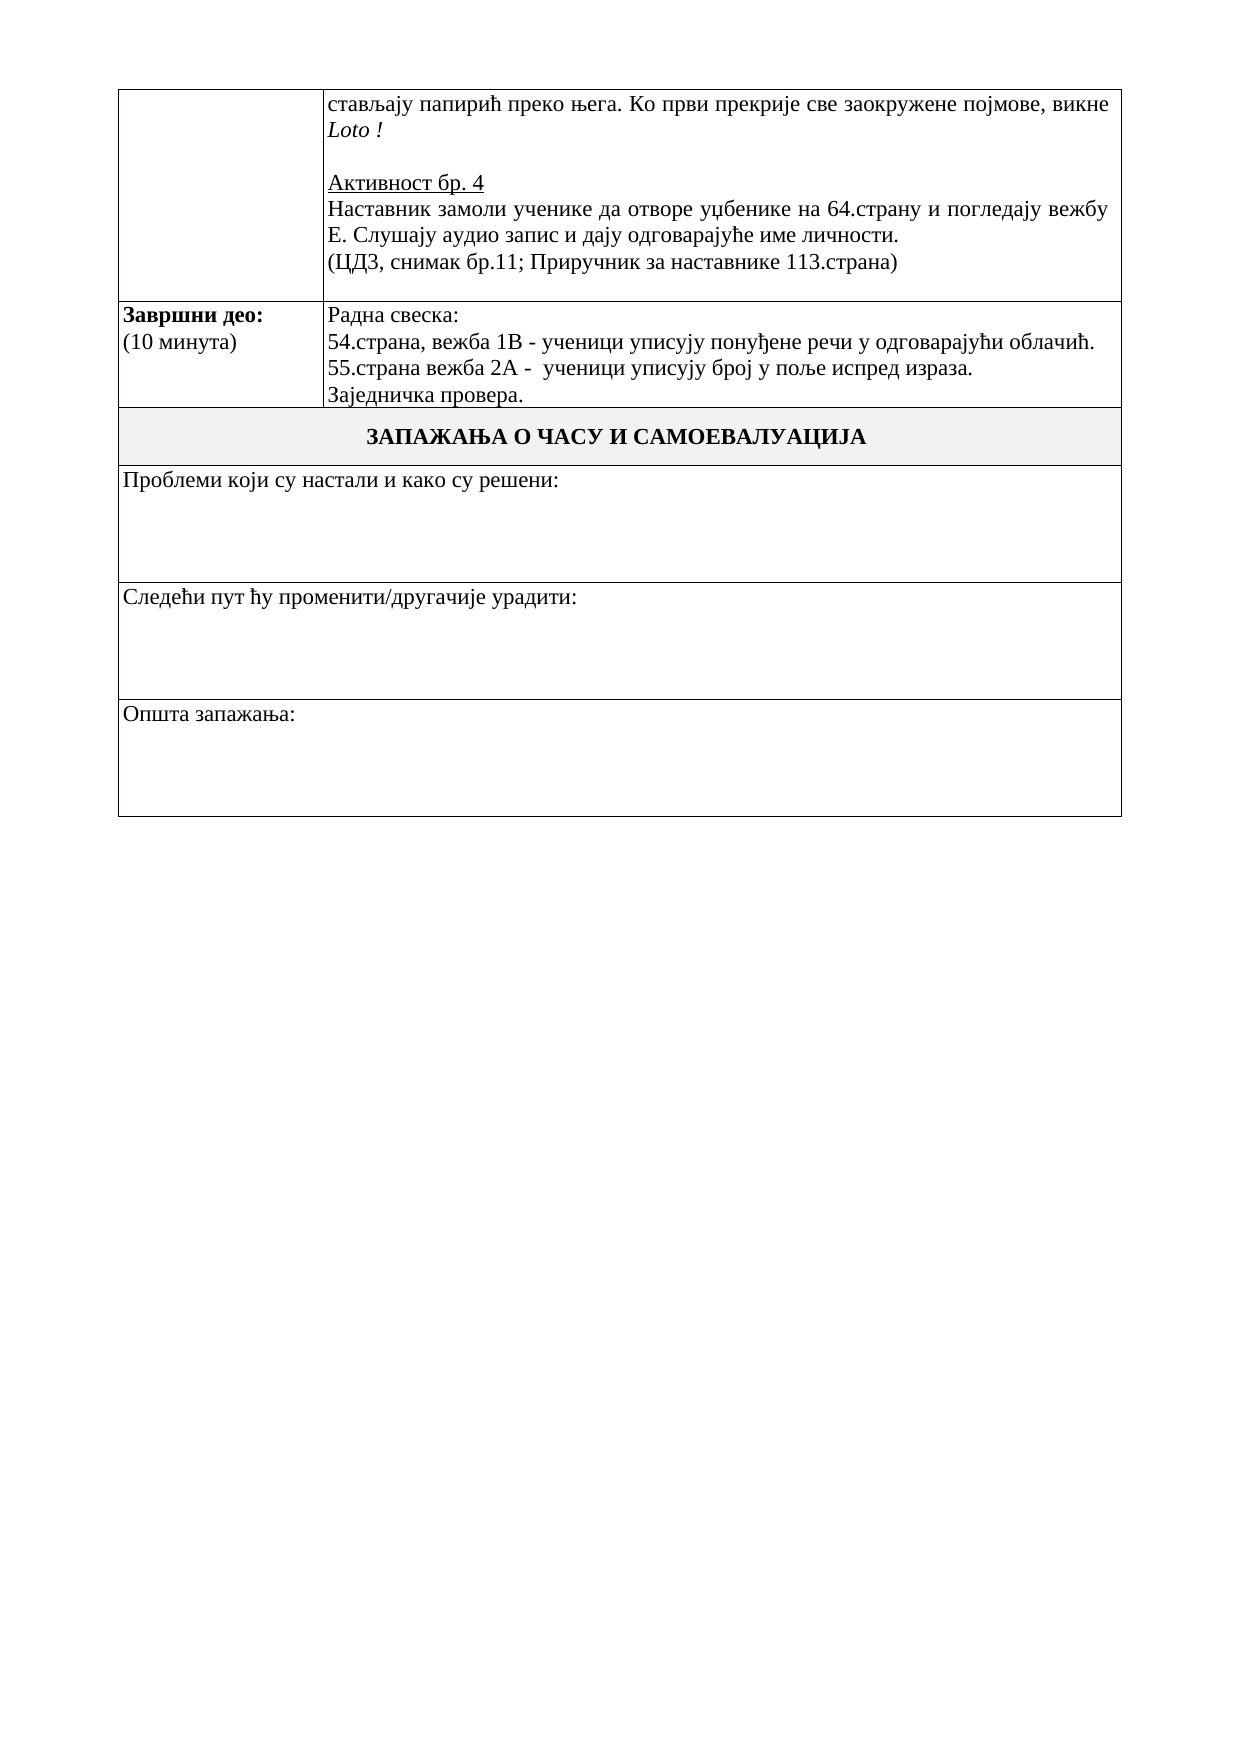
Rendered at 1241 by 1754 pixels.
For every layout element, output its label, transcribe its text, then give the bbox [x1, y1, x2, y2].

table_cell Завршни део: (10 минута) [119, 302, 323, 407]
table_cell ЗАПАЖАЊА О ЧАСУ И САМОЕВАЛУАЦИЈА [119, 408, 1121, 465]
table_cell Радна свеска: 54.страна, вежба 1B - ученици уписују понуђене речи у одговарајући облачић. 55.страна вежба 2А - ученици уписују број у поље испред израза. Заједничка провера. [324, 302, 1121, 407]
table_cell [119, 90, 323, 301]
table_cell Следећи пут ћу променити/другачије урадити: [119, 583, 1121, 699]
table_cell Општа запажања: [119, 700, 1121, 816]
table_cell Проблеми који су настали и како су решени: [119, 466, 1121, 582]
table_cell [324, 90, 1121, 301]
